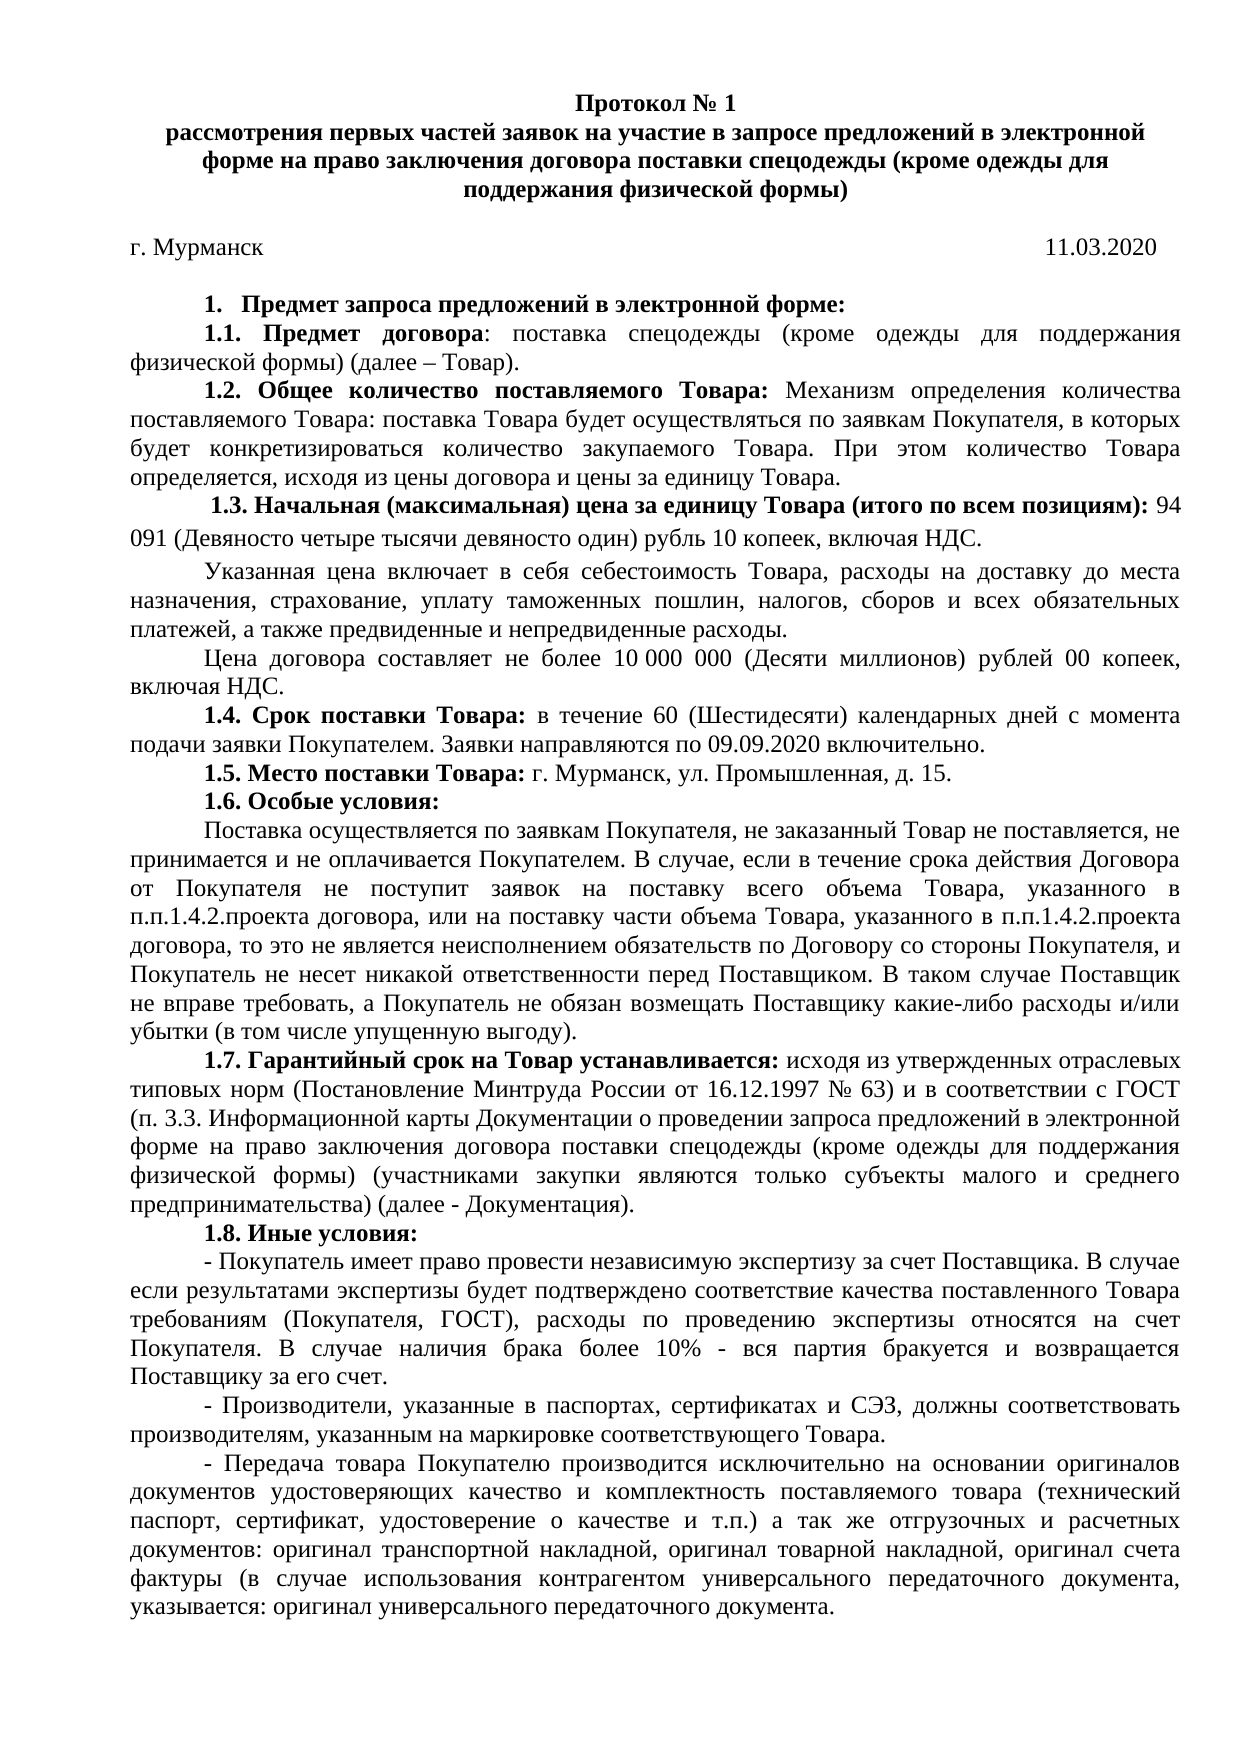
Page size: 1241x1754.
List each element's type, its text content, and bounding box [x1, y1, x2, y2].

text - Производители, указанные в паспортах, сертификатах и СЭЗ, должны соответствовать производителям, указанным на маркировке соответствующего Товара. [130, 1390, 1181, 1448]
text 1.4. Срок поставки Товара: в течение 60 (Шестидесяти) календарных дней с момента подачи заявки Покупателем. Заявки направляются по 09.09.2020 включительно. [130, 700, 1181, 758]
text Указанная цена включает в себя себестоимость Товара, расходы на доставку до места назначения, страхование, уплату таможенных пошлин, налогов, сборов и всех обязательных платежей, а также предвиденные и непредвиденные расходы. [130, 556, 1181, 643]
text 1.3. Начальная (максимальная) цена за единицу Товара (итого по всем позициям): 94 091 (Девяносто четыре тысячи девяносто один) рубль 10 копеек, включая НДС. [130, 490, 1181, 552]
text 1.1. Предмет договора: поставка спецодежды (кроме одежды для поддержания физической формы) (далее – Товар). [130, 318, 1181, 375]
text Цена договора составляет не более 10 000 000 (Десяти миллионов) рублей 00 копеек, включая НДС. [130, 643, 1181, 700]
text 1.5. Место поставки Товара: г. Мурманск, ул. Промышленная, д. 15. [130, 758, 1181, 786]
text - Покупатель имеет право провести независимую экспертизу за счет Поставщика. В случае если результатами экспертизы будет подтверждено соответствие качества поставленного Товара требованиям (Покупателя, ГОСТ), расходы по проведению экспертизы относятся на счет Покупателя. В случае наличия брака более 10% - вся партия бракуется и возвращается Поставщику за его счет. [130, 1246, 1181, 1390]
text Протокол № 1 [130, 88, 1181, 117]
text 1.8. Иные условия: [130, 1218, 1181, 1246]
text рассмотрения первых частей заявок на участие в запросе предложений в электронной форме на право заключения договора поставки спецодежды (кроме одежды для поддержания физической формы) [130, 117, 1181, 203]
text Поставка осуществляется по заявкам Покупателя, не заказанный Товар не поставляется, не принимается и не оплачивается Покупателем. В случае, если в течение срока действия Договора от Покупателя не поступит заявок на поставку всего объема Товара, указанного в п.п.1.4.2.проекта договора, или на поставку части объема Товара, указанного в п.п.1.4.2.проекта договора, то это не является неисполнением обязательств по Договору со стороны Покупателя, и Покупатель не несет никакой ответственности перед Поставщиком. В таком случае Поставщик не вправе требовать, а Покупатель не обязан возмещать Поставщику какие-либо расходы и/или убытки (в том числе упущенную выгоду). [130, 815, 1181, 1045]
subtitle Предмет запроса предложений в электронной форме: [204, 289, 1181, 318]
text - Передача товара Покупателю производится исключительно на основании оригиналов документов удостоверяющих качество и комплектность поставляемого товара (технический паспорт, сертификат, удостоверение о качестве и т.п.) а так же отгрузочных и расчетных документов: оригинал транспортной накладной, оригинал товарной накладной, оригинал счета фактуры (в случае использования контрагентом универсального передаточного документа, указывается: оригинал универсального передаточного документа. [130, 1448, 1181, 1620]
text 1.6. Особые условия: [130, 786, 1181, 815]
text 1.2. Общее количество поставляемого Товара: Механизм определения количества поставляемого Товара: поставка Товара будет осуществляться по заявкам Покупателя, в которых будет конкретизироваться количество закупаемого Товара. При этом количество Товара определяется, исходя из цены договора и цены за единицу Товара. [130, 375, 1181, 490]
text 1.7. Гарантийный срок на Товар устанавливается: исходя из утвержденных отраслевых типовых норм (Постановление Минтруда России от 16.12.1997 № 63) и в соответствии с ГОСТ (п. 3.3. Информационной карты Документации о проведении запроса предложений в электронной форме на право заключения договора поставки спецодежды (кроме одежды для поддержания физической формы) (участниками закупки являются только субъекты малого и среднего предпринимательства) (далее - Документация). [130, 1045, 1181, 1218]
text г. Мурманск 11.03.2020 [130, 232, 1181, 260]
